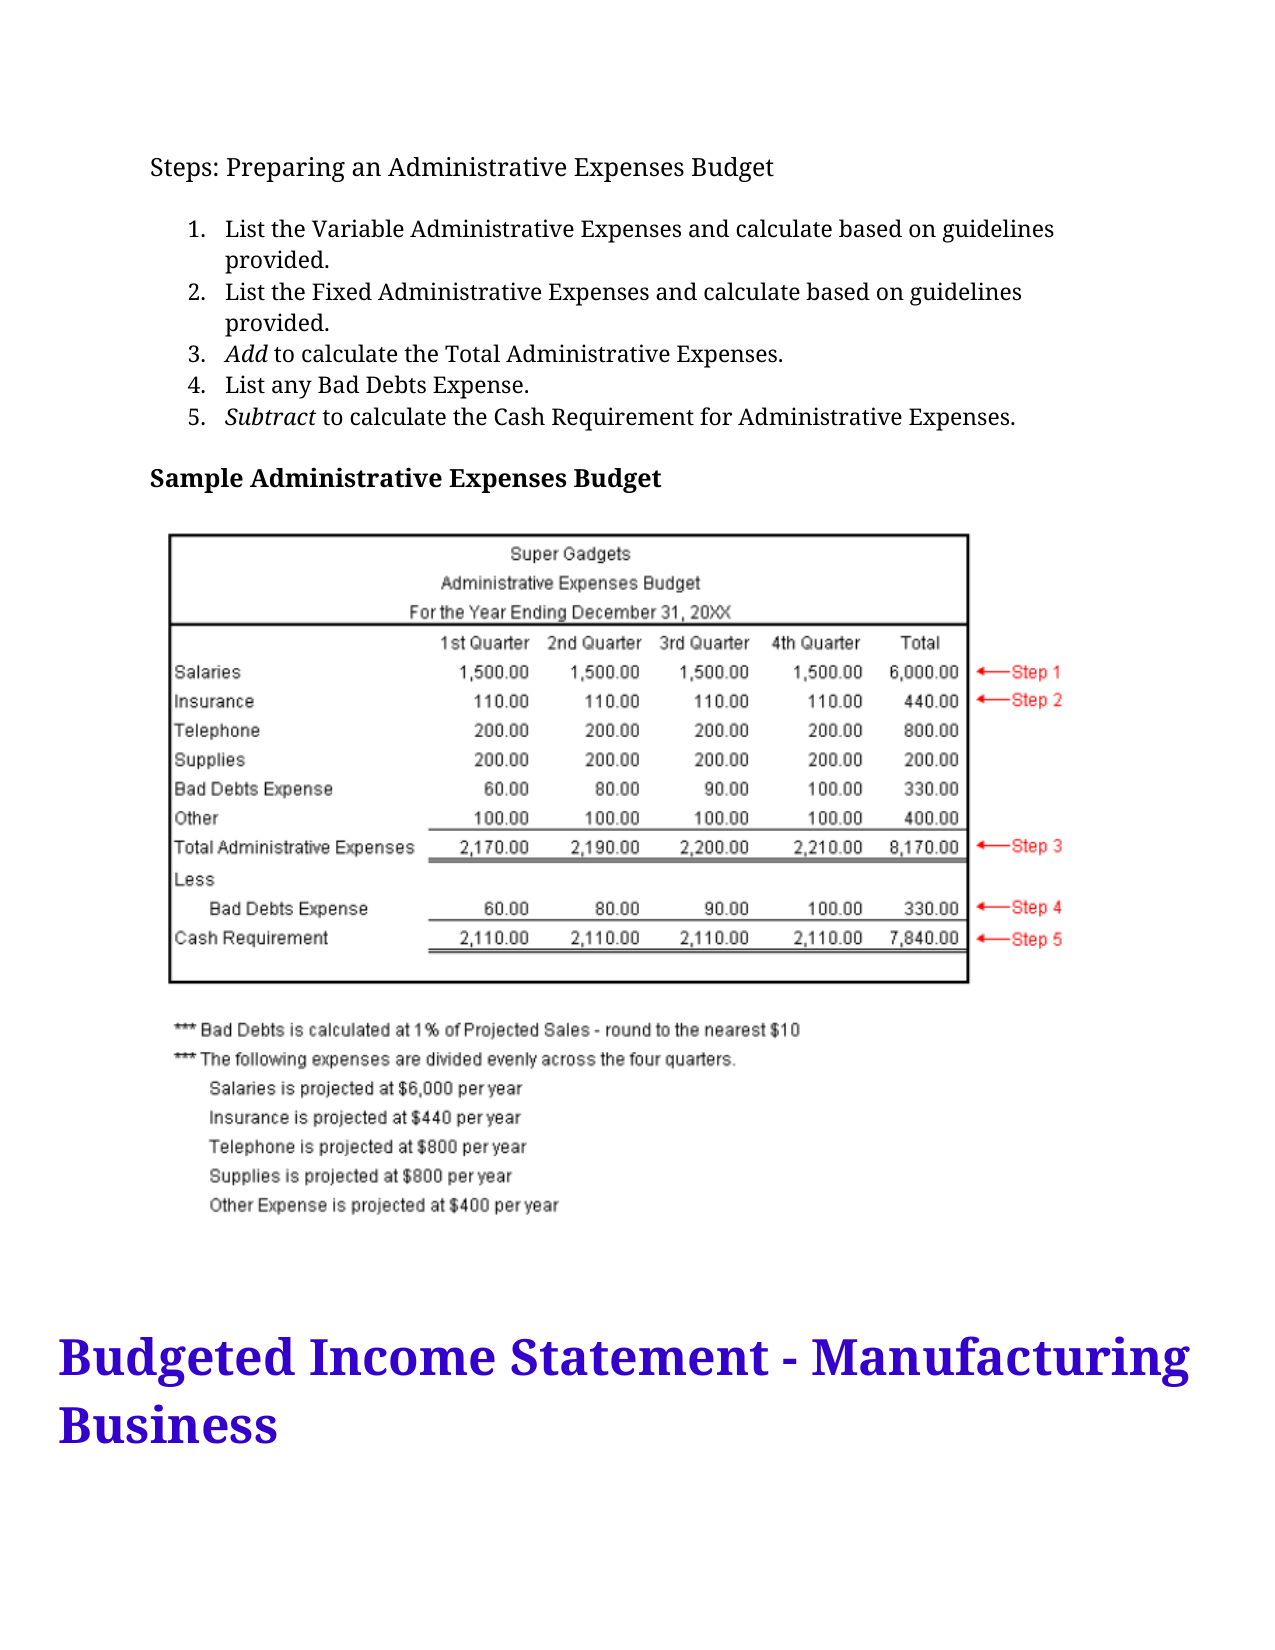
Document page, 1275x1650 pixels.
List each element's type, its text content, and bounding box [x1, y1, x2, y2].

picture [167, 524, 1108, 1222]
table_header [51, 1314, 1224, 1495]
list List any Bad Debts Expense. [187, 369, 1125, 401]
list List the Fixed Administrative Expenses and calculate based on guidelines provided. [187, 276, 1125, 338]
list List the Variable Administrative Expenses and calculate based on guidelines provided. [187, 213, 1125, 276]
list Add to calculate the Total Administrative Expenses. [187, 338, 1125, 369]
list Subtract to calculate the Cash Requirement for Administrative Expenses. [187, 401, 1125, 432]
subtitle Steps: Preparing an Administrative Expenses Budget [150, 150, 1125, 184]
text Sample Administrative Expenses Budget [150, 461, 1125, 495]
